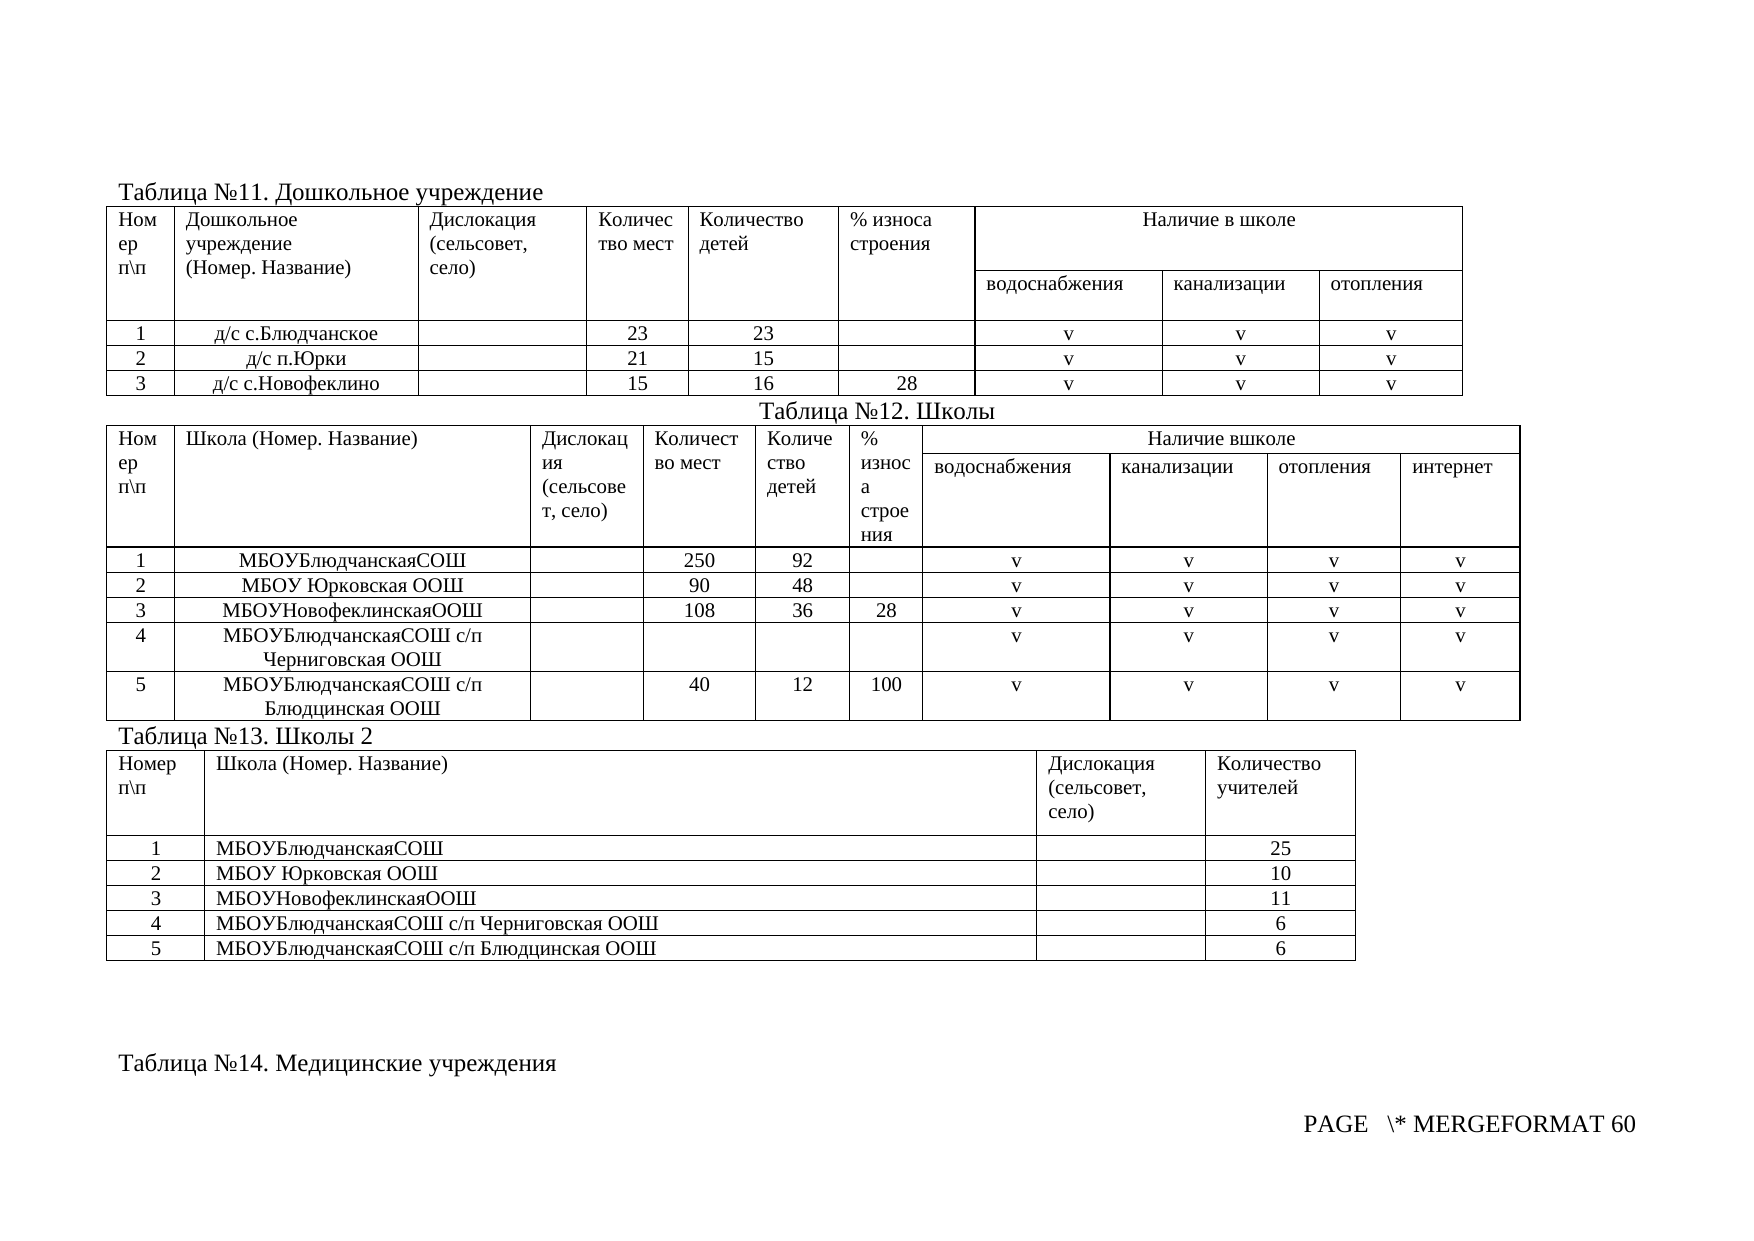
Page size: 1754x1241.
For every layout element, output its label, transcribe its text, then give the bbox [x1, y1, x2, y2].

table_cell v [1401, 548, 1519, 572]
table_cell МБОУ Юрковская ООШ [205, 861, 1036, 885]
table_cell v [1111, 672, 1267, 720]
table_header Дислокация (сельсовет, село) [1037, 751, 1205, 835]
table_cell 4 [107, 623, 174, 671]
table_cell v [1401, 623, 1519, 671]
table_cell 6 [1206, 911, 1355, 935]
table_cell 1 [107, 548, 174, 572]
table_cell 28 [850, 598, 922, 622]
table_cell отопления [1268, 454, 1400, 546]
table_header % износа строения [850, 426, 922, 546]
table_cell 90 [644, 573, 755, 597]
table_cell МБОУБлюдчанскаяСОШ [205, 836, 1036, 860]
table_cell v [1163, 371, 1319, 395]
table_cell v [923, 548, 1109, 572]
table_cell водоснабжения [976, 271, 1162, 320]
table_header Номер п\п [107, 207, 174, 320]
table_cell [531, 548, 643, 572]
table_cell 11 [1206, 886, 1355, 910]
table_cell МБОУ Юрковская ООШ [175, 573, 530, 597]
table_cell v [976, 371, 1162, 395]
table_cell канализации [1111, 454, 1267, 546]
table_header Количество детей [756, 426, 849, 546]
table_cell v [923, 573, 1109, 597]
text Таблица №13. Школы 2 [118, 721, 1636, 750]
table_cell 23 [689, 321, 838, 345]
table_cell интернет [1401, 454, 1519, 546]
table_cell 4 [107, 911, 204, 935]
table_cell 5 [107, 672, 174, 720]
table_cell 48 [756, 573, 849, 597]
table_header Количество детей [689, 207, 838, 320]
table_cell 3 [107, 371, 174, 395]
table_header Наличие вшколе [923, 426, 1519, 453]
table_header Школа (Номер. Название) [175, 426, 530, 546]
table_cell [1037, 911, 1205, 935]
table_cell [756, 623, 849, 671]
table_cell [850, 623, 922, 671]
table_cell 2 [107, 861, 204, 885]
table_cell v [1111, 548, 1267, 572]
table_cell 250 [644, 548, 755, 572]
table_cell v [1320, 346, 1462, 370]
table_cell [531, 623, 643, 671]
table_cell v [1268, 573, 1400, 597]
table_cell [419, 321, 586, 345]
table_cell v [1320, 371, 1462, 395]
table_cell МБОУБлюдчанскаяСОШ [175, 548, 530, 572]
table_cell 100 [850, 672, 922, 720]
table_cell МБОУНовофеклинскаяООШ [205, 886, 1036, 910]
table_header Наличие в школе [976, 207, 1462, 270]
table_cell 25 [1206, 836, 1355, 860]
table_cell 28 [839, 371, 974, 395]
table_cell [850, 573, 922, 597]
table_cell v [1111, 573, 1267, 597]
table_cell [644, 623, 755, 671]
table_cell v [1320, 321, 1462, 345]
table_cell [531, 672, 643, 720]
table_cell 2 [107, 346, 174, 370]
table_cell 10 [1206, 861, 1355, 885]
text Таблица №14. Медицинские учреждения [118, 1048, 1636, 1076]
table_cell канализации [1163, 271, 1319, 320]
table_header Количество мест [587, 207, 688, 320]
table_cell 21 [587, 346, 688, 370]
table_cell v [1268, 672, 1400, 720]
table_cell [1037, 861, 1205, 885]
table_cell 3 [107, 598, 174, 622]
text Таблица №12. Школы [118, 396, 1636, 425]
table_cell v [1268, 548, 1400, 572]
table_cell 36 [756, 598, 849, 622]
table_cell 1 [107, 321, 174, 345]
table_cell МБОУБлюдчанскаяСОШ с/п Черниговская ООШ [205, 911, 1036, 935]
table_cell МБОУБлюдчанскаяСОШ с/п Черниговская ООШ [175, 623, 530, 671]
table_header Количество мест [644, 426, 755, 546]
table_header Дислокация (сельсовет, село) [419, 207, 586, 320]
table_cell [839, 321, 974, 345]
table_cell 6 [1206, 936, 1355, 960]
table_cell МБОУБлюдчанскаяСОШ с/п Блюдцинская ООШ [205, 936, 1036, 960]
table_cell 1 [107, 836, 204, 860]
table_cell v [1401, 598, 1519, 622]
table_cell v [1268, 598, 1400, 622]
table_cell 5 [107, 936, 204, 960]
table_cell [839, 346, 974, 370]
table_header Номер п\п [107, 751, 204, 835]
table_cell 15 [587, 371, 688, 395]
table_cell v [1401, 573, 1519, 597]
table_cell МБОУНовофеклинскаяООШ [175, 598, 530, 622]
table_cell МБОУБлюдчанскаяСОШ с/п Блюдцинская ООШ [175, 672, 530, 720]
table_header Дислокация (сельсовет, село) [531, 426, 643, 546]
table_cell отопления [1320, 271, 1462, 320]
table_cell v [1163, 321, 1319, 345]
table_cell [1037, 936, 1205, 960]
table_cell v [923, 598, 1109, 622]
table_cell д/с с.Блюдчанское [175, 321, 418, 345]
table_cell v [976, 346, 1162, 370]
table_cell v [1111, 598, 1267, 622]
table_cell 92 [756, 548, 849, 572]
table_header Номер п\п [107, 426, 174, 546]
table_cell v [923, 672, 1109, 720]
table_header Школа (Номер. Название) [205, 751, 1036, 835]
table_cell [419, 346, 586, 370]
table_cell д/с с.Новофеклино [175, 371, 418, 395]
text Таблица №11. Дошкольное учреждение [118, 177, 1636, 206]
table_cell [531, 598, 643, 622]
table_cell 15 [689, 346, 838, 370]
table_cell д/с п.Юрки [175, 346, 418, 370]
table_cell 3 [107, 886, 204, 910]
table_header Количество учителей [1206, 751, 1355, 835]
table_cell 23 [587, 321, 688, 345]
table_cell 40 [644, 672, 755, 720]
table_cell [419, 371, 586, 395]
table_cell [1037, 836, 1205, 860]
table_cell [850, 548, 922, 572]
table_cell v [976, 321, 1162, 345]
table_cell 12 [756, 672, 849, 720]
table_cell v [1111, 623, 1267, 671]
table_cell v [1401, 672, 1519, 720]
table_cell v [1163, 346, 1319, 370]
table_cell v [923, 623, 1109, 671]
table_header % износа строения [839, 207, 974, 320]
table_cell 108 [644, 598, 755, 622]
table_cell v [1268, 623, 1400, 671]
table_cell [1037, 886, 1205, 910]
table_header Дошкольное учреждение (Номер. Название) [175, 207, 418, 320]
table_cell водоснабжения [923, 454, 1109, 546]
table_cell [531, 573, 643, 597]
table_cell 16 [689, 371, 838, 395]
table_cell 2 [107, 573, 174, 597]
